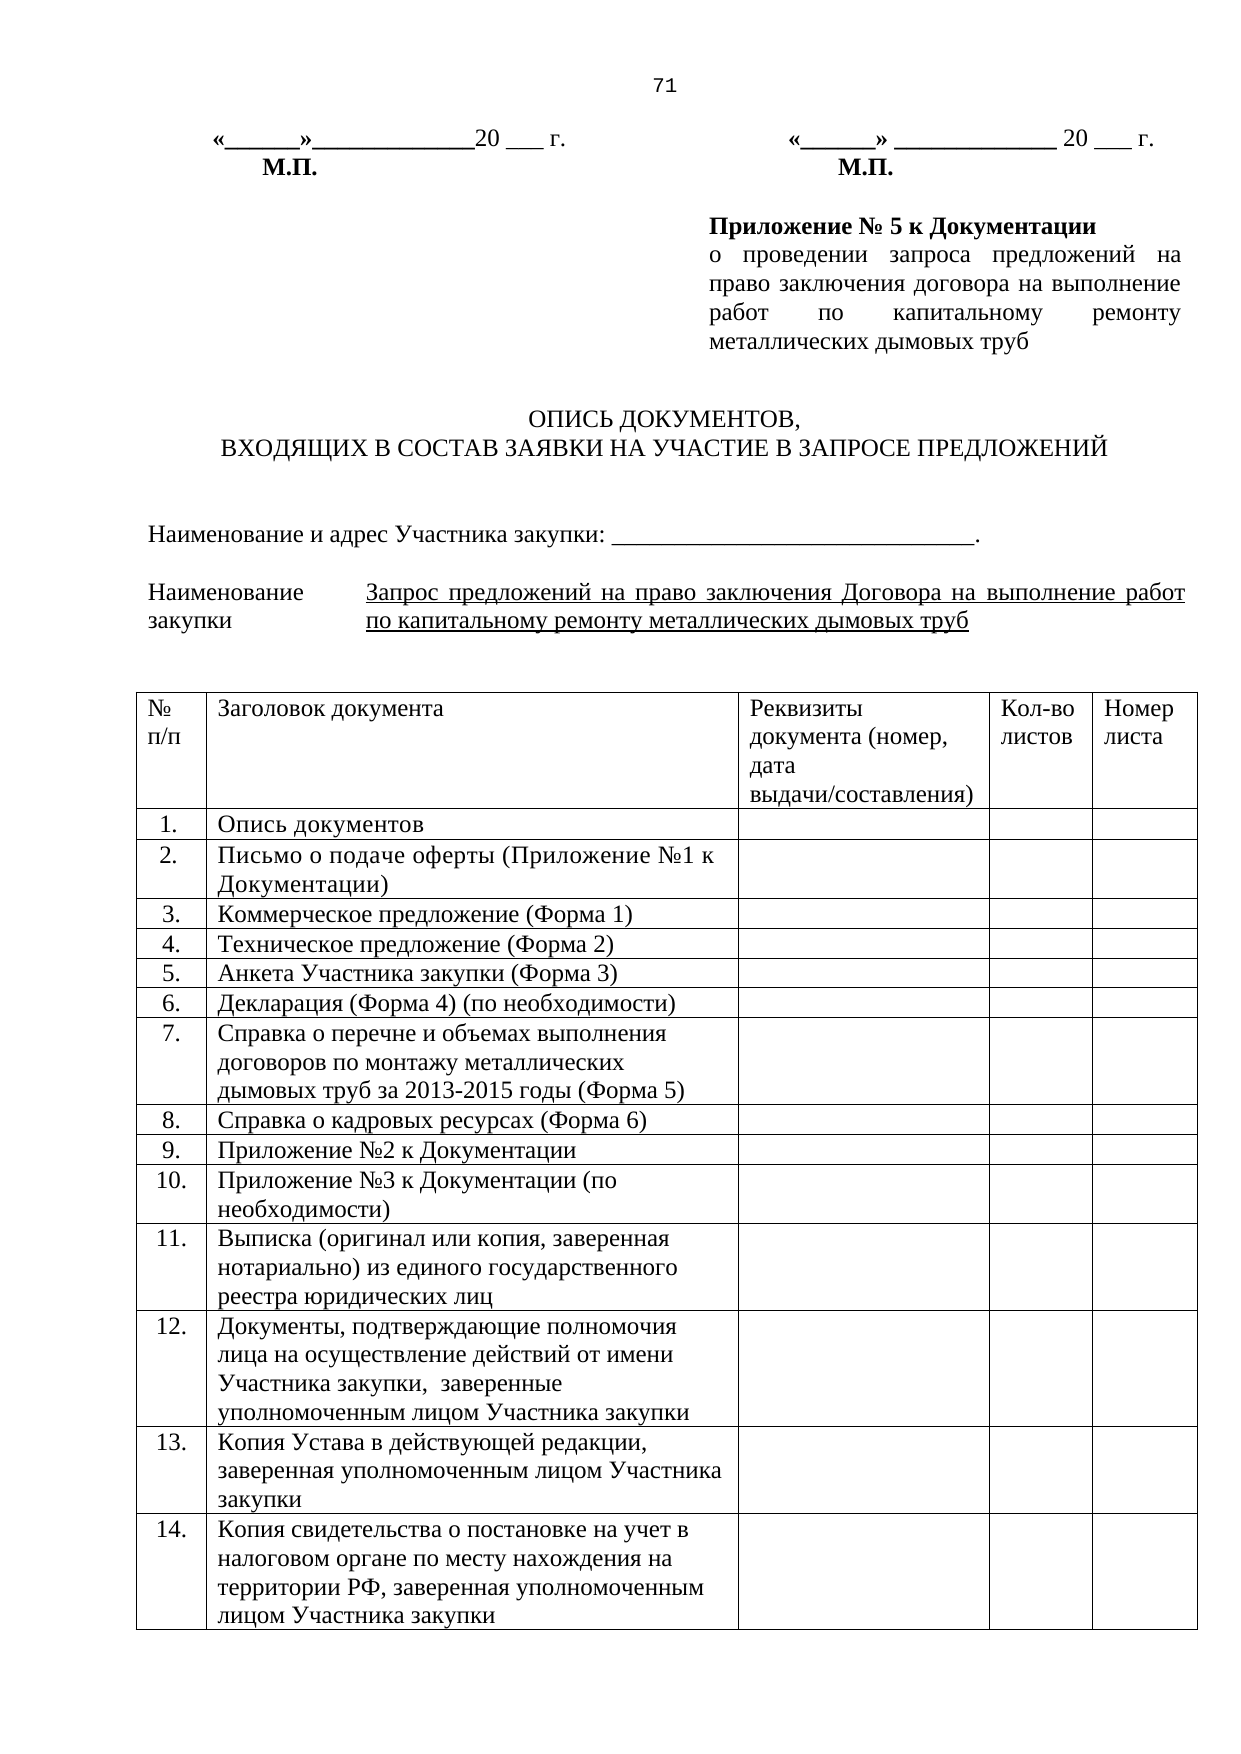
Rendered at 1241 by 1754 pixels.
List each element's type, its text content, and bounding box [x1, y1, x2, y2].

table_header Запрос предложений на право заключения Договора на выполнение работ по капитальному ремонту металлических дымовых труб [354, 577, 1196, 663]
table_cell [990, 988, 1092, 1017]
table_cell [990, 809, 1092, 839]
table_cell 8. [137, 1105, 206, 1134]
table_cell [739, 988, 989, 1017]
table_header Кол-во листов [990, 693, 1092, 808]
table_cell [990, 1165, 1092, 1222]
table_cell Копия Устава в действующей редакции, заверенная уполномоченным лицом Участника закупки [207, 1427, 738, 1513]
table_cell Справка о кадровых ресурсах (Форма 6) [207, 1105, 738, 1134]
table_cell [1093, 929, 1197, 957]
table_cell 1. [137, 809, 206, 839]
table_cell Техническое предложение (Форма 2) [207, 929, 738, 957]
table_cell [1093, 1135, 1197, 1164]
text о проведении запроса предложений на право заключения договора на выполнение работ по капитальному ремонту металлических дымовых труб [709, 239, 1181, 354]
table_cell 10. [137, 1165, 206, 1222]
text Наименование и адрес Участника закупки: _____________________________. [148, 519, 1181, 548]
table_cell [739, 959, 989, 987]
table_cell [1093, 988, 1197, 1017]
table_cell Приложение №2 к Документации [207, 1135, 738, 1164]
table_header № п/п [137, 693, 206, 808]
table_cell [1093, 1165, 1197, 1222]
table_cell 5. [137, 959, 206, 987]
table_cell 13. [137, 1427, 206, 1513]
table_cell [739, 1311, 989, 1426]
table_cell [1093, 1105, 1197, 1134]
table_cell [1093, 1224, 1197, 1310]
table_cell [1093, 959, 1197, 987]
table_cell [1093, 1427, 1197, 1513]
table_cell [739, 1224, 989, 1310]
table_cell 6. [137, 988, 206, 1017]
table_cell [739, 929, 989, 957]
table_cell [739, 809, 989, 839]
table_cell Справка о перечне и объемах выполнения договоров по монтажу металлических дымовых труб за 2013-2015 годы (Форма 5) [207, 1018, 738, 1104]
table_header [148, 123, 1240, 181]
table_cell Коммерческое предложение (Форма 1) [207, 899, 738, 928]
table_header Заголовок документа [207, 693, 738, 808]
table_cell 12. [137, 1311, 206, 1426]
table_cell 14. [137, 1514, 206, 1629]
table_header Наименование закупки [136, 577, 354, 663]
table_cell Анкета Участника закупки (Форма 3) [207, 959, 738, 987]
table_header Номер листа [1093, 693, 1197, 808]
table_cell [1093, 1018, 1197, 1104]
table_cell [990, 1135, 1092, 1164]
text ВХОДЯЩИХ В СОСТАВ ЗАЯВКИ НА УЧАСТИЕ В ЗАПРОСЕ ПРЕДЛОЖЕНИЙ [148, 433, 1181, 462]
table_header Реквизиты документа (номер, дата выдачи/составления) [739, 693, 989, 808]
table_cell [739, 1105, 989, 1134]
table_cell [1093, 899, 1197, 928]
table_cell Приложение №3 к Документации (по необходимости) [207, 1165, 738, 1222]
table_cell Письмо о подаче оферты (Приложение №1 к Документации) [207, 840, 738, 898]
table_cell Декларация (Форма 4) (по необходимости) [207, 988, 738, 1017]
table_cell [990, 899, 1092, 928]
table_cell [739, 840, 989, 898]
table_cell [739, 1427, 989, 1513]
table_cell 2. [137, 840, 206, 898]
table_cell [990, 1311, 1092, 1426]
table_cell Выписка (оригинал или копия, заверенная нотариально) из единого государственного реестра юридических лиц [207, 1224, 738, 1310]
table_cell 7. [137, 1018, 206, 1104]
table_cell [739, 1514, 989, 1629]
table_cell [739, 1135, 989, 1164]
table_cell [990, 840, 1092, 898]
table_cell 9. [137, 1135, 206, 1164]
table_cell [739, 1018, 989, 1104]
table_cell [1093, 809, 1197, 839]
table_cell 3. [137, 899, 206, 928]
subtitle Приложение № 5 к Документации [709, 211, 1181, 239]
table_cell [990, 1224, 1092, 1310]
table_cell [739, 1165, 989, 1222]
table_cell [1093, 1514, 1197, 1629]
table_cell [990, 1514, 1092, 1629]
table_cell [1093, 840, 1197, 898]
table_cell [990, 929, 1092, 957]
table_cell [1093, 1311, 1197, 1426]
table_cell 4. [137, 929, 206, 957]
table_cell [990, 1105, 1092, 1134]
table_cell Опись документов [207, 809, 738, 839]
table_cell Документы, подтверждающие полномочия лица на осуществление действий от имени Участника закупки, заверенные уполномоченным лицом Участника закупки [207, 1311, 738, 1426]
table_cell 11. [137, 1224, 206, 1310]
table_cell [990, 959, 1092, 987]
table_cell Копия свидетельства о постановке на учет в налоговом органе по месту нахождения на территории РФ, заверенная уполномоченным лицом Участника закупки [207, 1514, 738, 1629]
table_cell [990, 1018, 1092, 1104]
text ОПИСЬ ДОКУМЕНТОВ, [148, 404, 1181, 433]
table_cell [990, 1427, 1092, 1513]
table_cell [739, 899, 989, 928]
